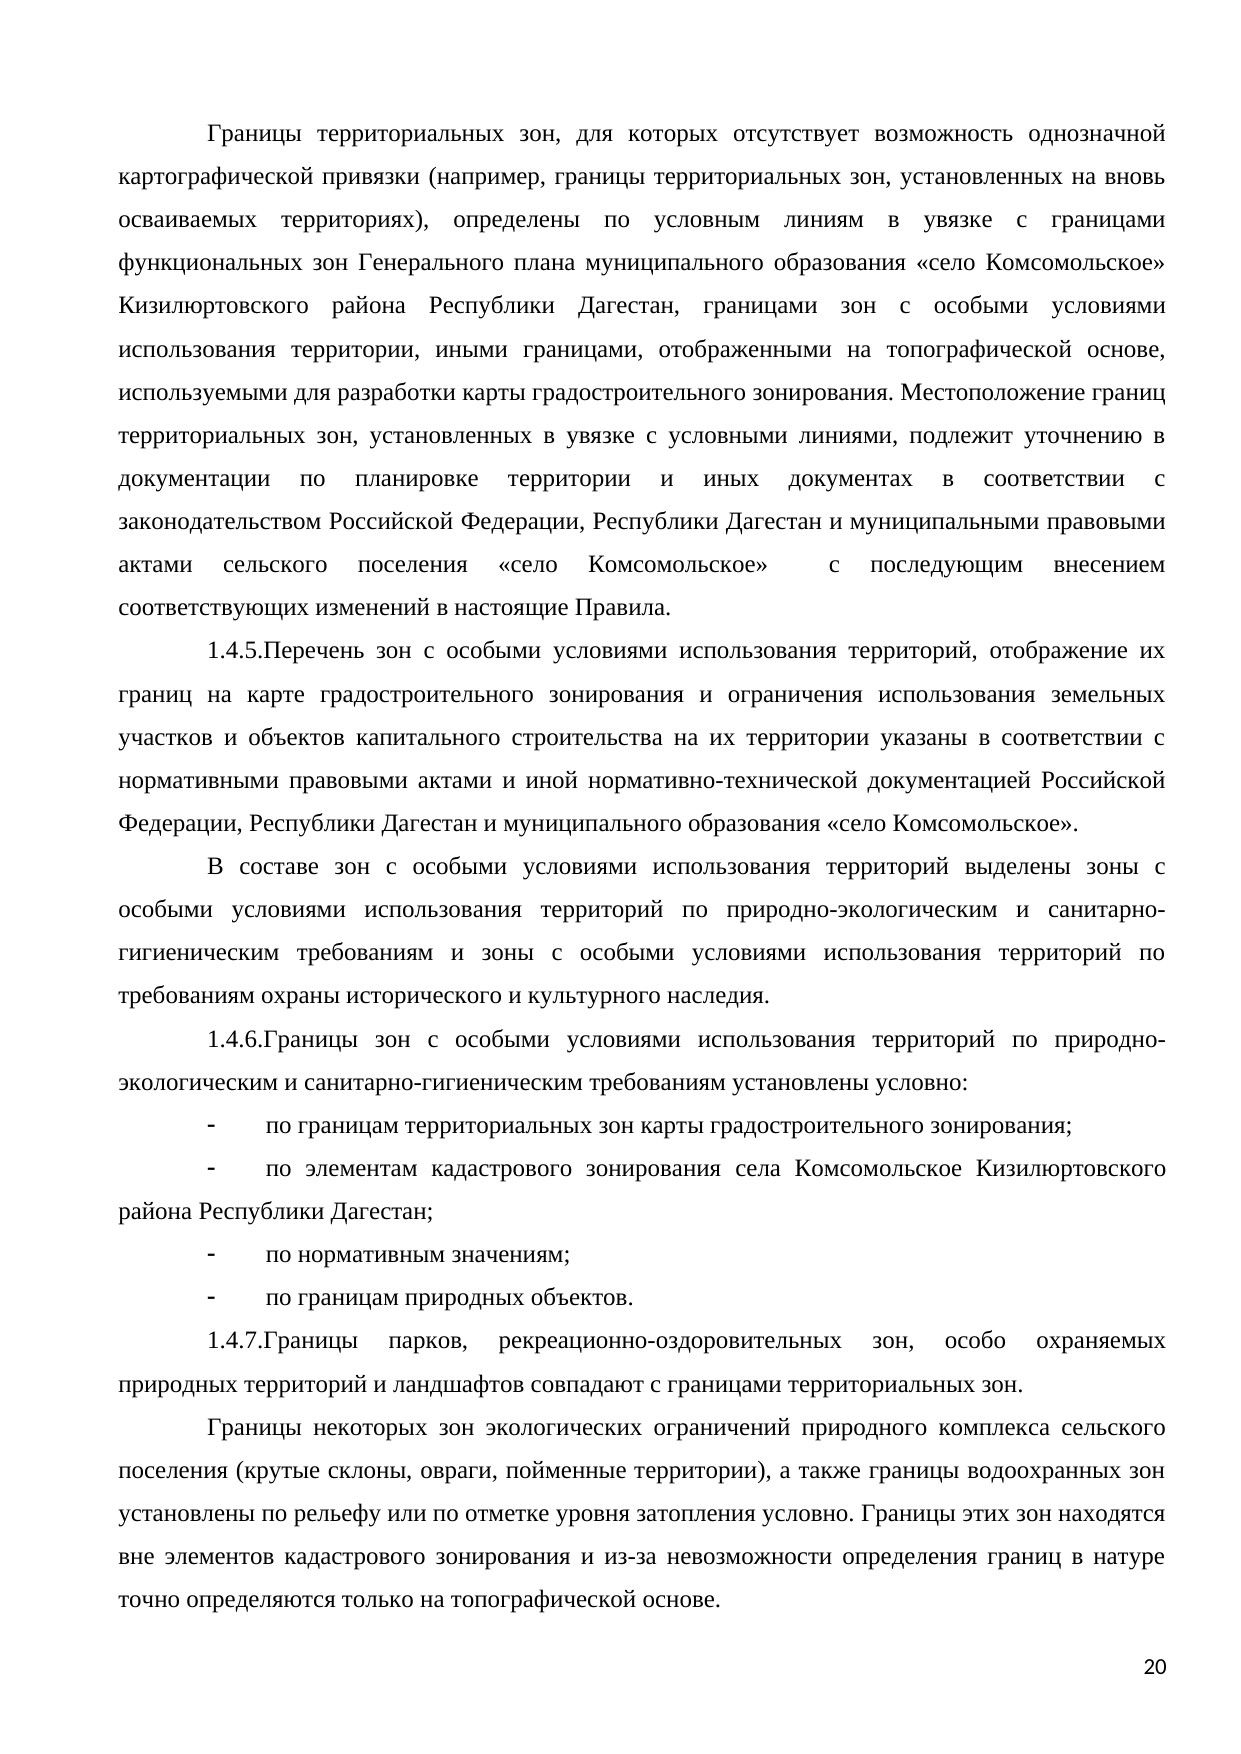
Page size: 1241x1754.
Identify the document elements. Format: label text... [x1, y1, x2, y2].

list по нормативным значениям; [118, 1239, 1167, 1268]
list по элементам кадастрового зонирования села Комсомольское Кизилюртовского района Республики Дагестан; [118, 1153, 1167, 1225]
list по границам территориальных зон карты градостроительного зонирования; [118, 1110, 1167, 1139]
text 1.4.6.Границы зон с особыми условиями использования территорий по природно-экологическим и санитарно-гигиеническим требованиям установлены условно: [118, 1024, 1167, 1096]
text Границы некоторых зон экологических ограничений природного комплекса сельского поселения (крутые склоны, овраги, пойменные территории), а также границы водоохранных зон установлены по рельефу или по отметке уровня затопления условно. Границы этих зон находятся вне элементов кадастрового зонирования и из-за невозможности определения границ в натуре точно определяются только на топографической основе. [118, 1412, 1167, 1613]
text 1.4.7.Границы парков, рекреационно-оздоровительных зон, особо охраняемых природных территорий и ландшафтов совпадают с границами территориальных зон. [118, 1326, 1167, 1397]
list по границам природных объектов. [118, 1282, 1167, 1311]
text Границы территориальных зон, для которых отсутствует возможность однозначной картографической привязки (например, границы территориальных зон, установленных на вновь осваиваемых территориях), определены по условным линиям в увязке с границами функциональных зон Генерального плана муниципального образования «село Комсомольское» Кизилюртовского района Республики Дагестан, границами зон с особыми условиями использования территории, иными границами, отображенными на топографической основе, используемыми для разработки карты градостроительного зонирования. Местоположение границ территориальных зон, установленных в увязке с условными линиями, подлежит уточнению в документации по планировке территории и иных документах в соответствии с законодательством Российской Федерации, Республики Дагестан и муниципальными правовыми актами сельского поселения «село Комсомольское» с последующим внесением соответствующих изменений в настоящие Правила. [118, 118, 1167, 621]
text В составе зон с особыми условиями использования территорий выделены зоны с особыми условиями использования территорий по природно-экологическим и санитарно-гигиеническим требованиям и зоны с особыми условиями использования территорий по требованиям охраны исторического и культурного наследия. [118, 851, 1167, 1009]
text 1.4.5.Перечень зон с особыми условиями использования территорий, отображение их границ на карте градостроительного зонирования и ограничения использования земельных участков и объектов капитального строительства на их территории указаны в соответствии с нормативными правовыми актами и иной нормативно-технической документацией Российской Федерации, Республики Дагестан и муниципального образования «село Комсомольское». [118, 636, 1167, 837]
